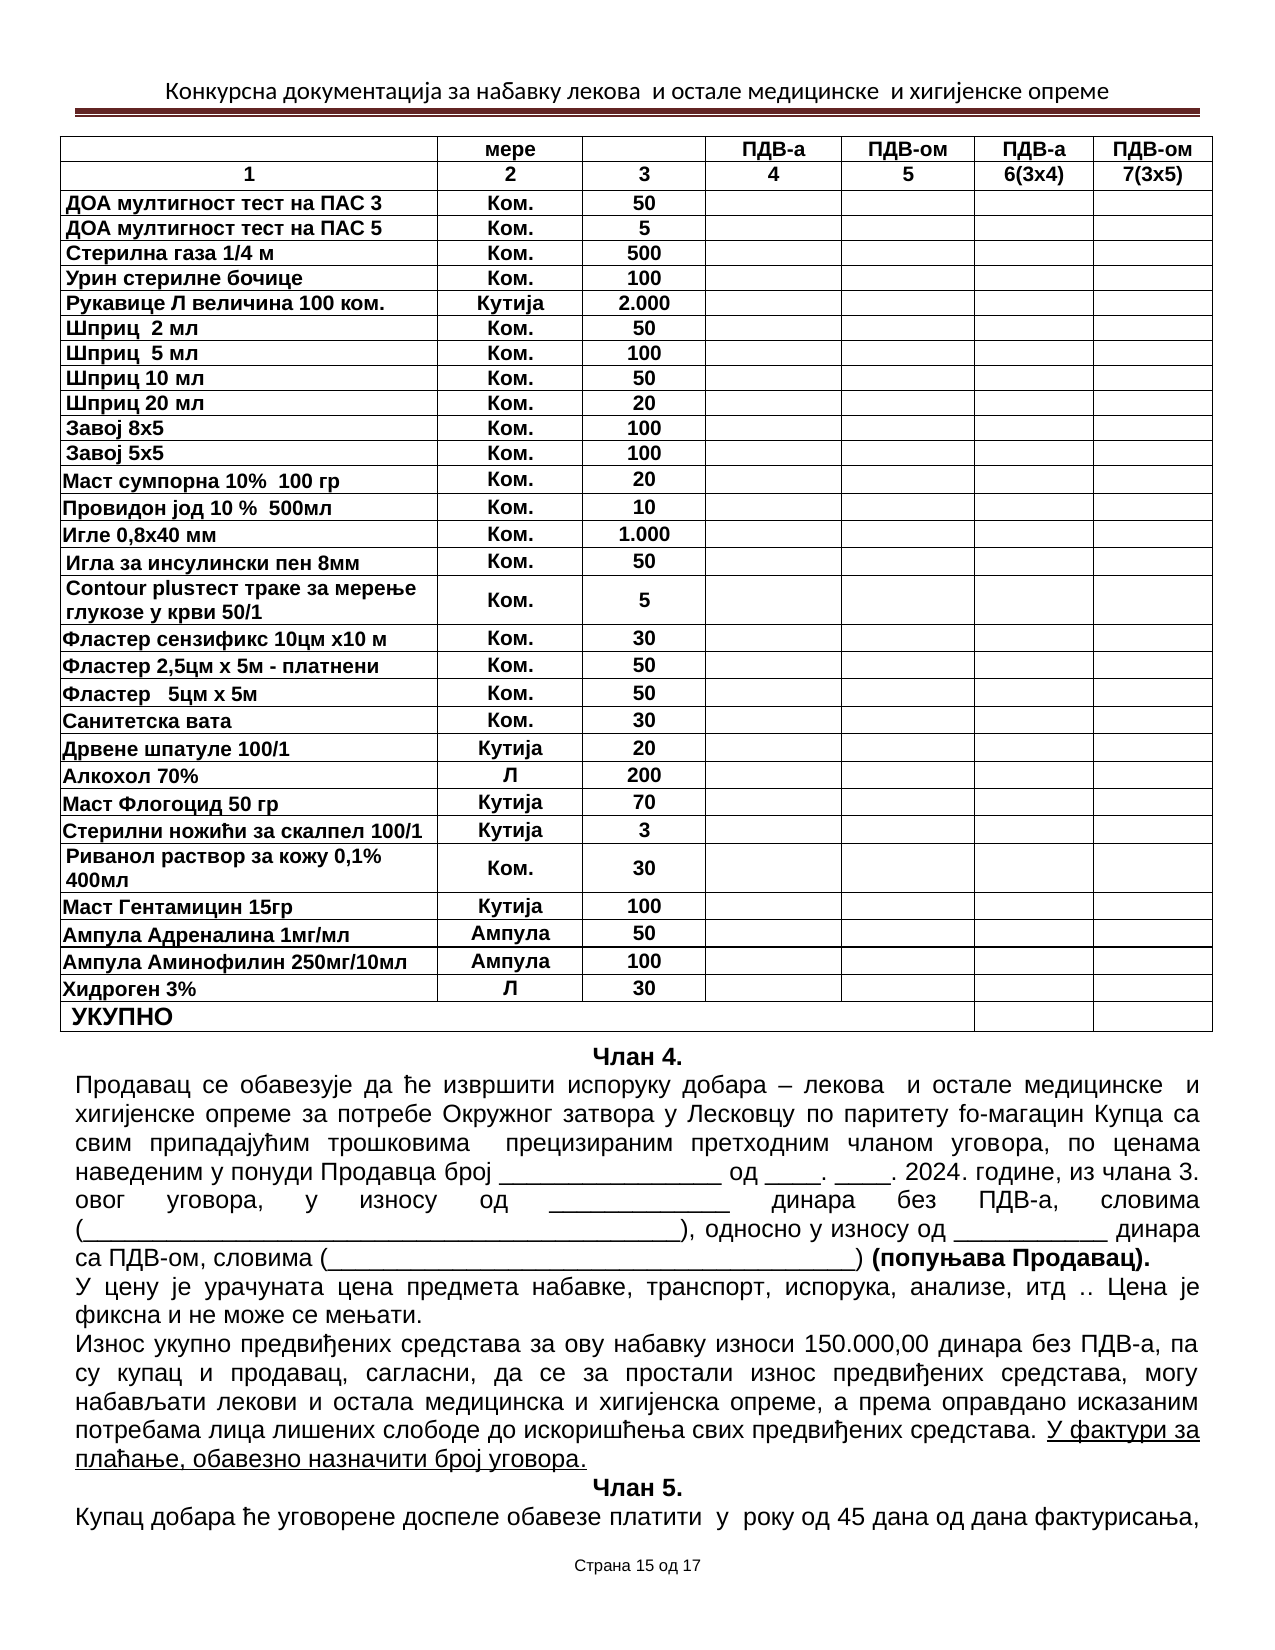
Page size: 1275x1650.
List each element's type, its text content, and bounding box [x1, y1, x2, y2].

table_cell [842, 789, 974, 815]
table_cell 70 [583, 789, 705, 815]
text Износ укупно предвиђених средстава за ову набавку износи 150.000,00 динара без ПДВ-а, па су купац и продавац, сагласни, да се за простали износ предвиђених средстава, могу набављати лекови и остала медицинска и хигијенска опреме, а према оправдано исказаним потребама лица лишених слободе до искоришћења свих предвиђених средстава. У фактури за плаћање, обавезно назначити број уговора. [75, 1329, 1200, 1473]
table_cell [1094, 625, 1212, 651]
text Члан 5. [75, 1473, 1200, 1502]
table_cell [975, 521, 1093, 547]
table_cell [975, 734, 1093, 761]
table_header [975, 137, 1093, 161]
table_cell [706, 816, 841, 843]
table_cell [842, 548, 974, 574]
table_cell [706, 548, 841, 574]
table_cell [706, 391, 841, 415]
table_cell [1094, 216, 1212, 240]
table_cell Фластер 5цм х 5м [61, 679, 437, 706]
table_cell [1094, 920, 1212, 946]
table_cell [842, 216, 974, 240]
table_cell 2 [438, 162, 582, 190]
table_cell [706, 679, 841, 706]
table_cell УКУПНО [61, 1002, 974, 1031]
table_cell [1094, 734, 1212, 761]
table_cell [975, 948, 1093, 974]
table_cell ДОА мултигност тест на ПАС 3 [61, 191, 437, 215]
table_cell Алкохол 70% [61, 762, 437, 788]
table_cell [706, 416, 841, 440]
table_cell 100 [583, 893, 705, 919]
table_cell [1094, 341, 1212, 365]
table_cell [842, 707, 974, 733]
table_cell Ампула Адреналина 1мг/мл [61, 920, 437, 946]
table_cell 50 [583, 920, 705, 946]
table_cell 100 [583, 441, 705, 465]
table_cell 5 [842, 162, 974, 190]
table_cell Ком. [438, 679, 582, 706]
table_cell [706, 216, 841, 240]
table_cell [706, 494, 841, 520]
table_cell [1094, 844, 1212, 892]
table_cell [706, 241, 841, 265]
table_cell Санитетска вата [61, 707, 437, 733]
table_cell [842, 625, 974, 651]
table_cell [1094, 816, 1212, 843]
table_cell [975, 844, 1093, 892]
table_cell [1094, 291, 1212, 315]
table_cell 100 [583, 416, 705, 440]
table_cell 5 [583, 216, 705, 240]
table_cell [975, 241, 1093, 265]
table_cell Кутија [438, 734, 582, 761]
table_cell [706, 366, 841, 390]
table_cell [1094, 948, 1212, 974]
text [75, 1502, 1200, 1531]
table_cell [1094, 1002, 1212, 1031]
table_cell Фластер 2,5цм х 5м - платнени [61, 652, 437, 678]
table_cell Маст Гентамицин 15гр [61, 893, 437, 919]
table_cell [842, 679, 974, 706]
table_cell [975, 652, 1093, 678]
table_cell [842, 652, 974, 678]
table_cell [842, 494, 974, 520]
table_cell Кутија [438, 291, 582, 315]
table_cell Шприц 2 мл [61, 316, 437, 340]
table_cell [706, 762, 841, 788]
table_cell Ком. [438, 191, 582, 215]
table_cell [1094, 441, 1212, 465]
table_cell [706, 341, 841, 365]
table_cell [706, 576, 841, 623]
table_cell [842, 521, 974, 547]
text У цену је урачуната цена предмета набавке, транспорт, испорука, анализе, итд .. Цена је фиксна и не може се мењати. [75, 1272, 1200, 1329]
table_cell [842, 291, 974, 315]
table_cell [842, 975, 974, 1001]
table_cell [842, 191, 974, 215]
table_cell [1094, 416, 1212, 440]
table_cell [975, 216, 1093, 240]
table_cell [842, 576, 974, 623]
table_cell 50 [583, 366, 705, 390]
table_cell [842, 366, 974, 390]
table_cell 10 [583, 494, 705, 520]
table_cell [842, 920, 974, 946]
table_cell Кутија [438, 893, 582, 919]
table_header Предмет ЈН [61, 137, 437, 161]
table_cell Ком. [438, 625, 582, 651]
table_cell 5 [583, 576, 705, 623]
table_cell Ком. [438, 576, 582, 623]
table_cell 50 [583, 548, 705, 574]
table_cell 50 [583, 679, 705, 706]
table_cell [706, 441, 841, 465]
table_cell [842, 762, 974, 788]
table_cell [706, 316, 841, 340]
table_cell Ком. [438, 441, 582, 465]
table_cell [1094, 707, 1212, 733]
table_cell [975, 1002, 1093, 1031]
table_cell Л [438, 762, 582, 788]
table_cell [842, 844, 974, 892]
table_cell [706, 975, 841, 1001]
table_cell [975, 266, 1093, 290]
table_cell Ком. [438, 341, 582, 365]
table_cell Ком. [438, 652, 582, 678]
table_cell [706, 652, 841, 678]
table_cell [1094, 391, 1212, 415]
table_cell [1094, 548, 1212, 574]
table_cell [1094, 241, 1212, 265]
table_cell [975, 416, 1093, 440]
table_cell [842, 893, 974, 919]
table_cell 3 [583, 162, 705, 190]
table_cell Провидон јод 10 % 500мл [61, 494, 437, 520]
table_cell [842, 391, 974, 415]
table_cell [1094, 191, 1212, 215]
table_cell Ком. [438, 494, 582, 520]
table_cell [975, 975, 1093, 1001]
table_cell [1094, 762, 1212, 788]
table_cell Завој 8х5 [61, 416, 437, 440]
table_cell Ампула Аминофилин 250мг/10мл [61, 948, 437, 974]
table_cell [1094, 576, 1212, 623]
table_cell [975, 291, 1093, 315]
table_cell 30 [583, 844, 705, 892]
table_cell [1094, 975, 1212, 1001]
table_cell [842, 266, 974, 290]
table_cell [706, 291, 841, 315]
table_cell Contour plusтест траке за мерење глукозе у крви 50/1 [61, 576, 437, 623]
table_cell [706, 266, 841, 290]
table_cell [842, 466, 974, 492]
table_cell [842, 241, 974, 265]
table_cell [1094, 266, 1212, 290]
table_header Количина [583, 137, 705, 161]
table_cell [975, 789, 1093, 815]
table_cell [706, 707, 841, 733]
table_cell Дрвене шпатуле 100/1 [61, 734, 437, 761]
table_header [706, 137, 841, 161]
table_cell 50 [583, 191, 705, 215]
table_cell Ком. [438, 216, 582, 240]
table_cell 50 [583, 652, 705, 678]
table_cell Маст Флогоцид 50 гр [61, 789, 437, 815]
table_cell Ком. [438, 466, 582, 492]
table_cell Ком. [438, 416, 582, 440]
table_cell 6(3х4) [975, 162, 1093, 190]
table_cell [706, 893, 841, 919]
table_cell 3 [583, 816, 705, 843]
table_cell [706, 521, 841, 547]
table_cell [975, 341, 1093, 365]
table_cell Ком. [438, 366, 582, 390]
table_cell [842, 948, 974, 974]
table_cell 30 [583, 625, 705, 651]
table_cell 100 [583, 341, 705, 365]
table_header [1094, 137, 1212, 161]
table_cell [975, 625, 1093, 651]
table_cell 100 [583, 948, 705, 974]
table_cell 100 [583, 266, 705, 290]
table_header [842, 137, 974, 161]
table_cell Ампула [438, 920, 582, 946]
table_cell 200 [583, 762, 705, 788]
table_cell [975, 466, 1093, 492]
table_cell Шприц 20 мл [61, 391, 437, 415]
table_cell Риванол раствор за кожу 0,1% 400мл [61, 844, 437, 892]
table_cell Ком. [438, 266, 582, 290]
table_cell [1094, 789, 1212, 815]
table_cell [1094, 679, 1212, 706]
table_cell [975, 366, 1093, 390]
table_cell Урин стерилне бочице [61, 266, 437, 290]
table_cell Фластер сензификс 10цм х10 м [61, 625, 437, 651]
table_cell Ком. [438, 548, 582, 574]
table_cell Ком. [438, 844, 582, 892]
table_cell 30 [583, 707, 705, 733]
table_cell [975, 893, 1093, 919]
table_cell Рукавице Л величина 100 ком. [61, 291, 437, 315]
table_cell [842, 441, 974, 465]
table_cell [975, 707, 1093, 733]
table_cell [842, 316, 974, 340]
table_cell [1094, 494, 1212, 520]
table_cell Ком. [438, 316, 582, 340]
table_cell 1.000 [583, 521, 705, 547]
table_cell Кутија [438, 789, 582, 815]
table_cell [1094, 366, 1212, 390]
table_cell 20 [583, 466, 705, 492]
table_cell [706, 191, 841, 215]
table_cell [975, 391, 1093, 415]
text Члан 4. [75, 1042, 1200, 1071]
table_cell 4 [706, 162, 841, 190]
table_cell Л [438, 975, 582, 1001]
table_cell Ком. [438, 707, 582, 733]
text Продавац се обавезује да ће извршити испоруку добара – лекова и остале медицинске и хигијенске опреме за потребе Окружног затвора у Лесковцу по паритету fo-магацин Купца са свим припадајућим трошковима прецизираним претходним чланом уговора, по ценама наведеним у понуди Продавца број ________________ од ____. ____. 2024. године, из члана 3. овог уговора, у износу од _____________ динара без ПДВ-а, словима (___________________________________________), односно у износу од ___________ динара са ПДВ-ом, словима (______________________________________) (попуњава Продавац). [75, 1071, 1200, 1272]
table_cell [1094, 652, 1212, 678]
table_cell [975, 191, 1093, 215]
table_cell ДОА мултигност тест на ПАС 5 [61, 216, 437, 240]
table_cell 7(3х5) [1094, 162, 1212, 190]
table_cell [842, 341, 974, 365]
table_cell 2.000 [583, 291, 705, 315]
table_cell [842, 734, 974, 761]
table_cell 30 [583, 975, 705, 1001]
table_cell [1094, 893, 1212, 919]
table_cell [975, 441, 1093, 465]
table_cell [1094, 466, 1212, 492]
table_cell [706, 920, 841, 946]
table_cell [706, 466, 841, 492]
table_cell 50 [583, 316, 705, 340]
table_cell Стерилни ножићи за скалпел 100/1 [61, 816, 437, 843]
table_cell Хидроген 3% [61, 975, 437, 1001]
table_cell Стерилна газа 1/4 м [61, 241, 437, 265]
table_cell Ампула [438, 948, 582, 974]
table_cell [842, 416, 974, 440]
table_cell Ком. [438, 391, 582, 415]
table_cell 1 [61, 162, 437, 190]
table_cell [975, 762, 1093, 788]
table_cell [975, 576, 1093, 623]
table_cell 20 [583, 734, 705, 761]
table_cell [975, 816, 1093, 843]
table_cell Шприц 10 мл [61, 366, 437, 390]
table_cell Кутија [438, 816, 582, 843]
table_cell [706, 789, 841, 815]
table_cell Ком. [438, 241, 582, 265]
table_cell Шприц 5 мл [61, 341, 437, 365]
table_cell [706, 734, 841, 761]
table_cell [975, 920, 1093, 946]
table_cell [706, 948, 841, 974]
table_header Једи- ница мере [438, 137, 582, 161]
table_cell [706, 844, 841, 892]
table_cell [975, 494, 1093, 520]
table_cell 500 [583, 241, 705, 265]
table_cell Игле 0,8х40 мм [61, 521, 437, 547]
table_cell [975, 679, 1093, 706]
table_cell [1094, 521, 1212, 547]
table_cell Игла за инсулински пен 8мм [61, 548, 437, 574]
table_cell 20 [583, 391, 705, 415]
table_cell [842, 816, 974, 843]
table_cell Маст сумпорна 10% 100 гр [61, 466, 437, 492]
table_cell [706, 625, 841, 651]
table_cell Ком. [438, 521, 582, 547]
table_cell [975, 316, 1093, 340]
table_cell [1094, 316, 1212, 340]
table_cell Завој 5х5 [61, 441, 437, 465]
table_cell [975, 548, 1093, 574]
